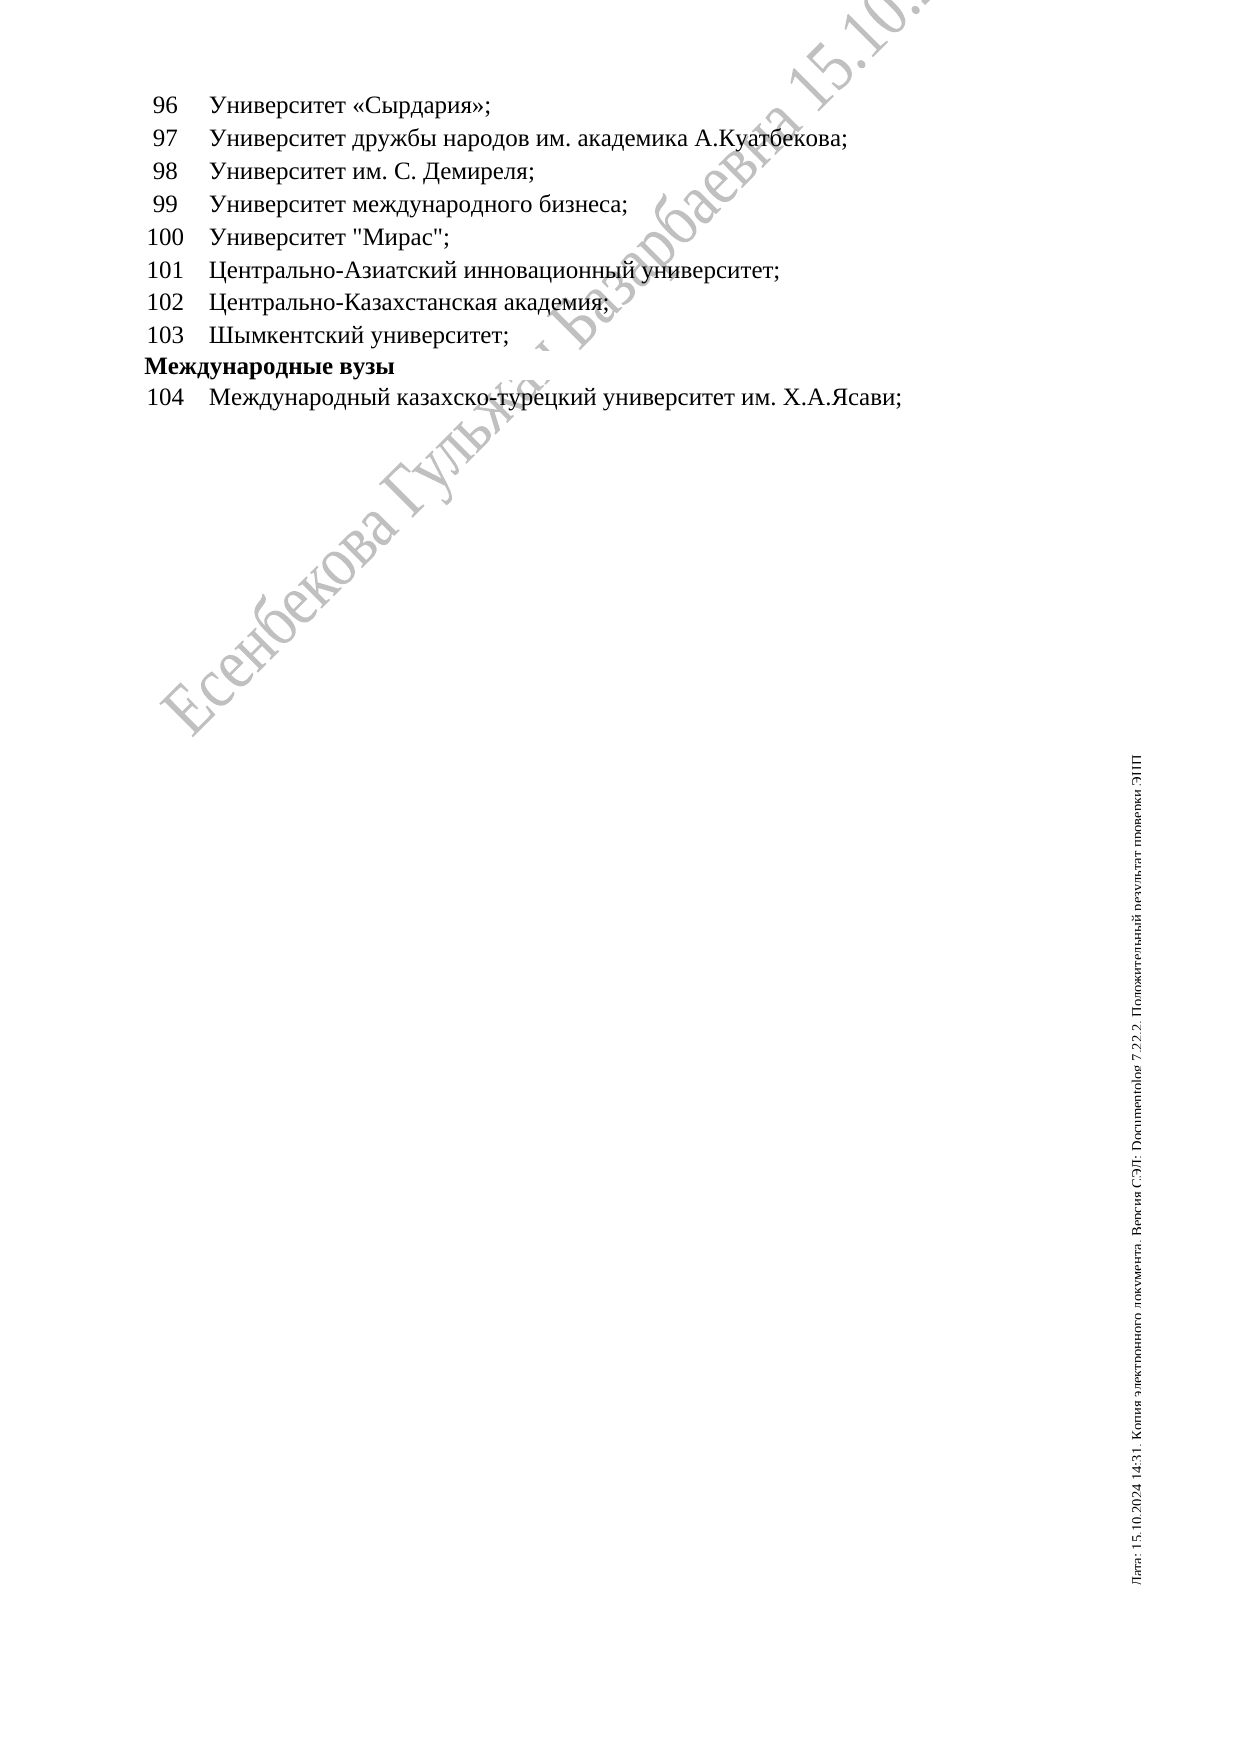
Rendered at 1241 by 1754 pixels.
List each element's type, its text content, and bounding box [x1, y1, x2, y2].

table_cell Центрально-Казахстанская академия; [198, 286, 1112, 318]
table_cell 101 [133, 253, 197, 286]
table_cell Университет «Сырдария»; [198, 89, 1112, 121]
table_cell Университет международного бизнеса; [198, 187, 1112, 220]
table_cell 103 [133, 318, 197, 351]
table_cell 100 [133, 220, 197, 253]
table_cell Университет дружбы народов им. академика А.Куатбекова; [198, 121, 1112, 154]
table_cell Шымкентский университет; [198, 318, 1112, 351]
table_cell 99 [133, 187, 197, 220]
table_cell Международный казахско-турецкий университет им. Х.А.Ясави; [198, 380, 1112, 413]
table_cell 102 [133, 286, 197, 318]
table_cell 98 [133, 154, 197, 187]
table_cell Центрально-Азиатский инновационный университет; [198, 253, 1112, 286]
table_cell Международные вузы [133, 351, 1112, 380]
table_cell 97 [133, 121, 197, 154]
table_cell 104 [133, 380, 197, 413]
table_cell Университет "Мирас"; [198, 220, 1112, 253]
table_cell 96 [133, 89, 197, 121]
table_cell Университет им. С. Демиреля; [198, 154, 1112, 187]
